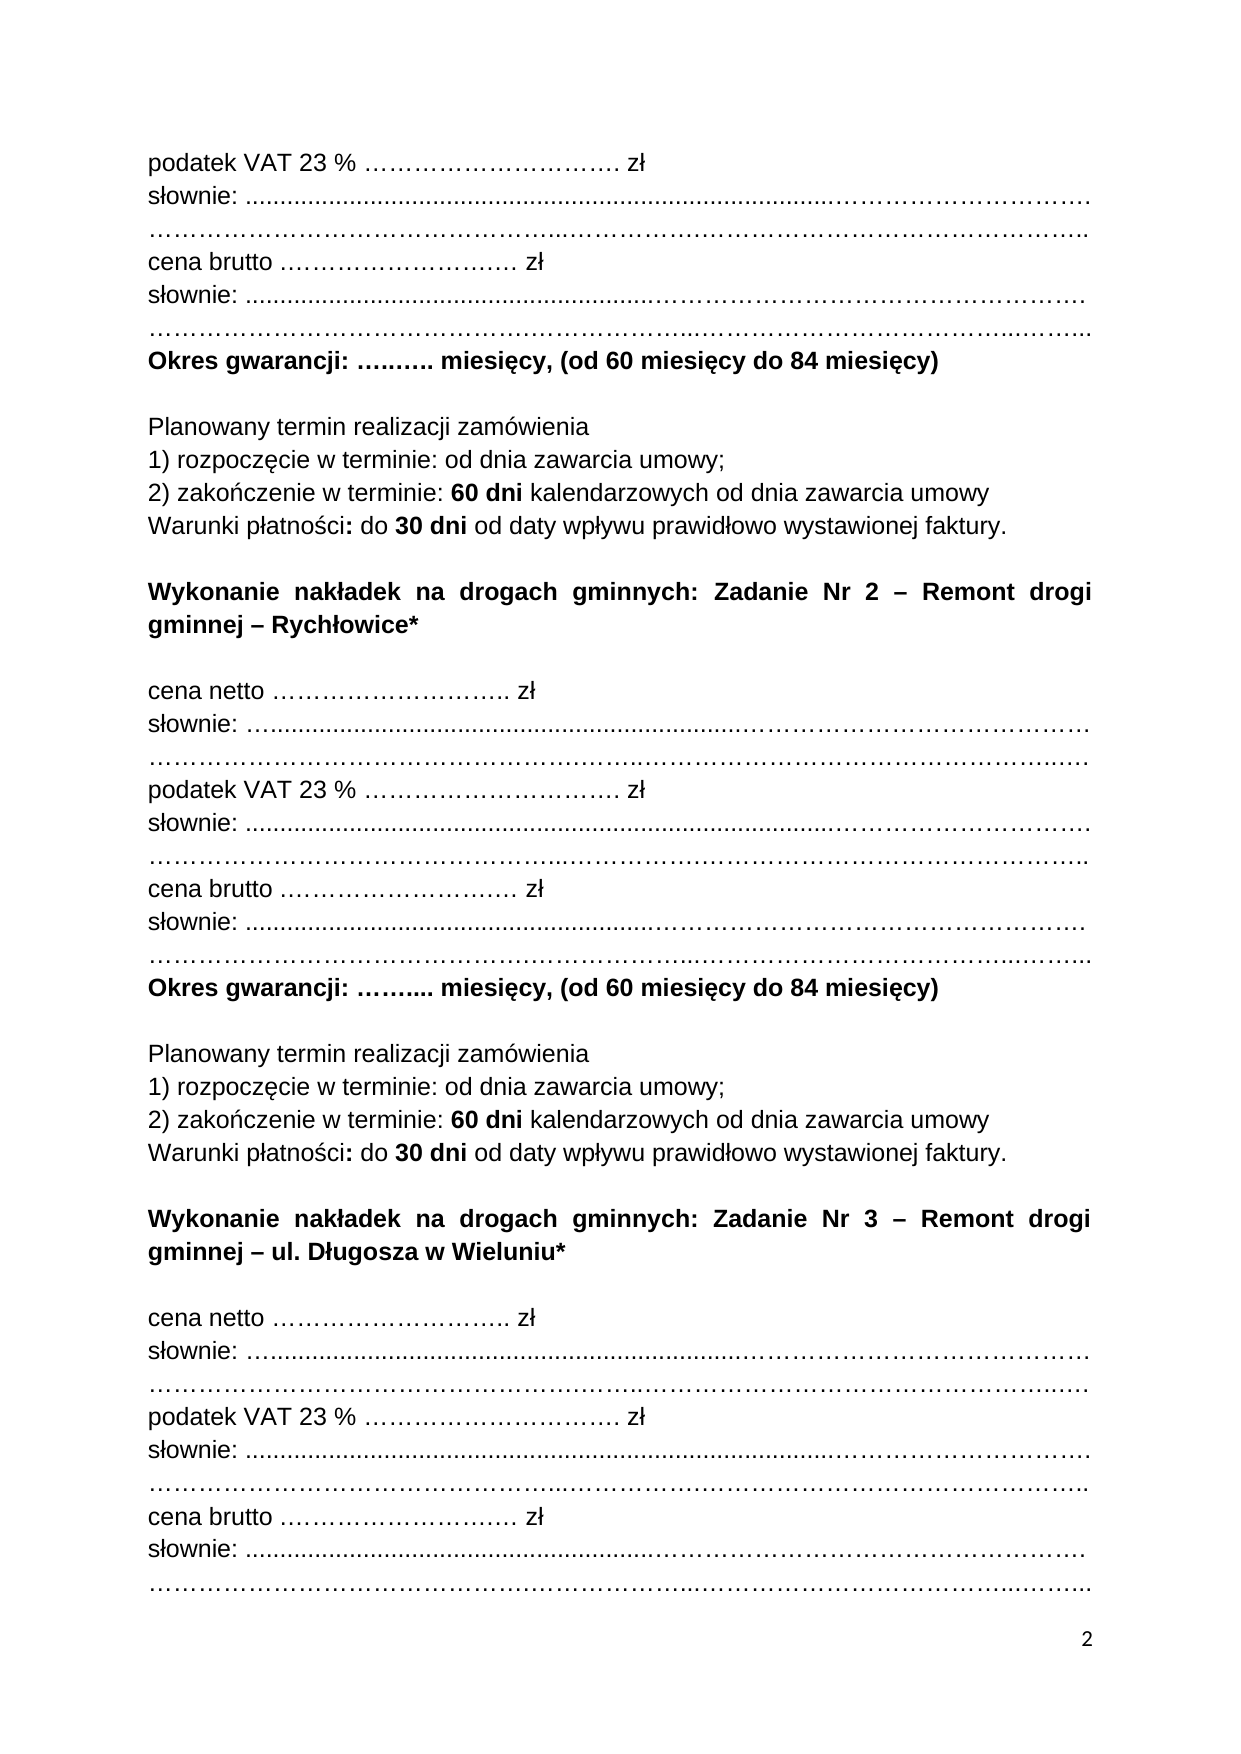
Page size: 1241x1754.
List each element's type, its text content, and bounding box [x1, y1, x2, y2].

text …………………………………………...…………….……………………………………….. [148, 1468, 1093, 1497]
text słownie: .....................................................................................…………………………. [148, 808, 1093, 837]
text Wykonanie nakładek na drogach gminnych: Zadanie Nr 3 – Remont drogi gminnej – ul. Długosza w Wieluniu* [148, 1204, 1093, 1266]
text 1) rozpoczęcie w terminie: od dnia zawarcia umowy; [148, 1072, 1093, 1101]
text cena brutto .…………………….… zł [148, 247, 1093, 275]
text …………………………………………….……..…………………………………………..…. [148, 1369, 1093, 1398]
text 1) rozpoczęcie w terminie: od dnia zawarcia umowy; [148, 445, 1093, 473]
text cena brutto .…………………….… zł [148, 1501, 1093, 1530]
text …………………………………………...…………….……………………………………….. [148, 841, 1093, 870]
text ……………………………………….………………...………………………………...……... [148, 313, 1093, 341]
text słownie: …....................................................................…………………………………… [148, 1336, 1093, 1365]
text cena brutto .…………………….… zł [148, 874, 1093, 903]
text …………………………………………….……..…………………………………………..…. [148, 742, 1093, 771]
text Planowany termin realizacji zamówienia [148, 412, 1093, 441]
text 2) zakończenie w terminie: 60 dni kalendarzowych od dnia zawarcia umowy [148, 1105, 1093, 1134]
text Wykonanie nakładek na drogach gminnych: Zadanie Nr 2 – Remont drogi gminnej – Rychłowice* [148, 577, 1093, 639]
text słownie: .....................................................................................…………………………. [148, 1435, 1093, 1464]
text Warunki płatności: do 30 dni od daty wpływu prawidłowo wystawionej faktury. [148, 1138, 1093, 1167]
text ……………………………………….………………...………………………………...……... [148, 1567, 1093, 1596]
text cena netto ……………………….. zł [148, 676, 1093, 705]
text podatek VAT 23 % …………………………. zł [148, 148, 1093, 176]
text słownie: .....................................................................................…………………………. [148, 181, 1093, 209]
text …………………………………………...…………….……………………………………….. [148, 214, 1093, 242]
text cena netto ……………………….. zł [148, 1303, 1093, 1332]
text podatek VAT 23 % …………………………. zł [148, 1402, 1093, 1431]
text Okres gwarancji: …..….. miesięcy, (od 60 miesięcy do 84 miesięcy) [148, 346, 1093, 374]
text słownie: ...........................................................……………………………………………. [148, 280, 1093, 308]
text Okres gwarancji: …….... miesięcy, (od 60 miesięcy do 84 miesięcy) [148, 973, 1093, 1002]
text 2) zakończenie w terminie: 60 dni kalendarzowych od dnia zawarcia umowy [148, 478, 1093, 507]
text słownie: …....................................................................…………………………………… [148, 709, 1093, 738]
text Planowany termin realizacji zamówienia [148, 1039, 1093, 1068]
text ……………………………………….………………...………………………………...……... [148, 940, 1093, 969]
text słownie: ...........................................................……………………………………………. [148, 907, 1093, 936]
text słownie: ...........................................................……………………………………………. [148, 1534, 1093, 1563]
text podatek VAT 23 % …………………………. zł [148, 775, 1093, 804]
text Warunki płatności: do 30 dni od daty wpływu prawidłowo wystawionej faktury. [148, 511, 1093, 539]
